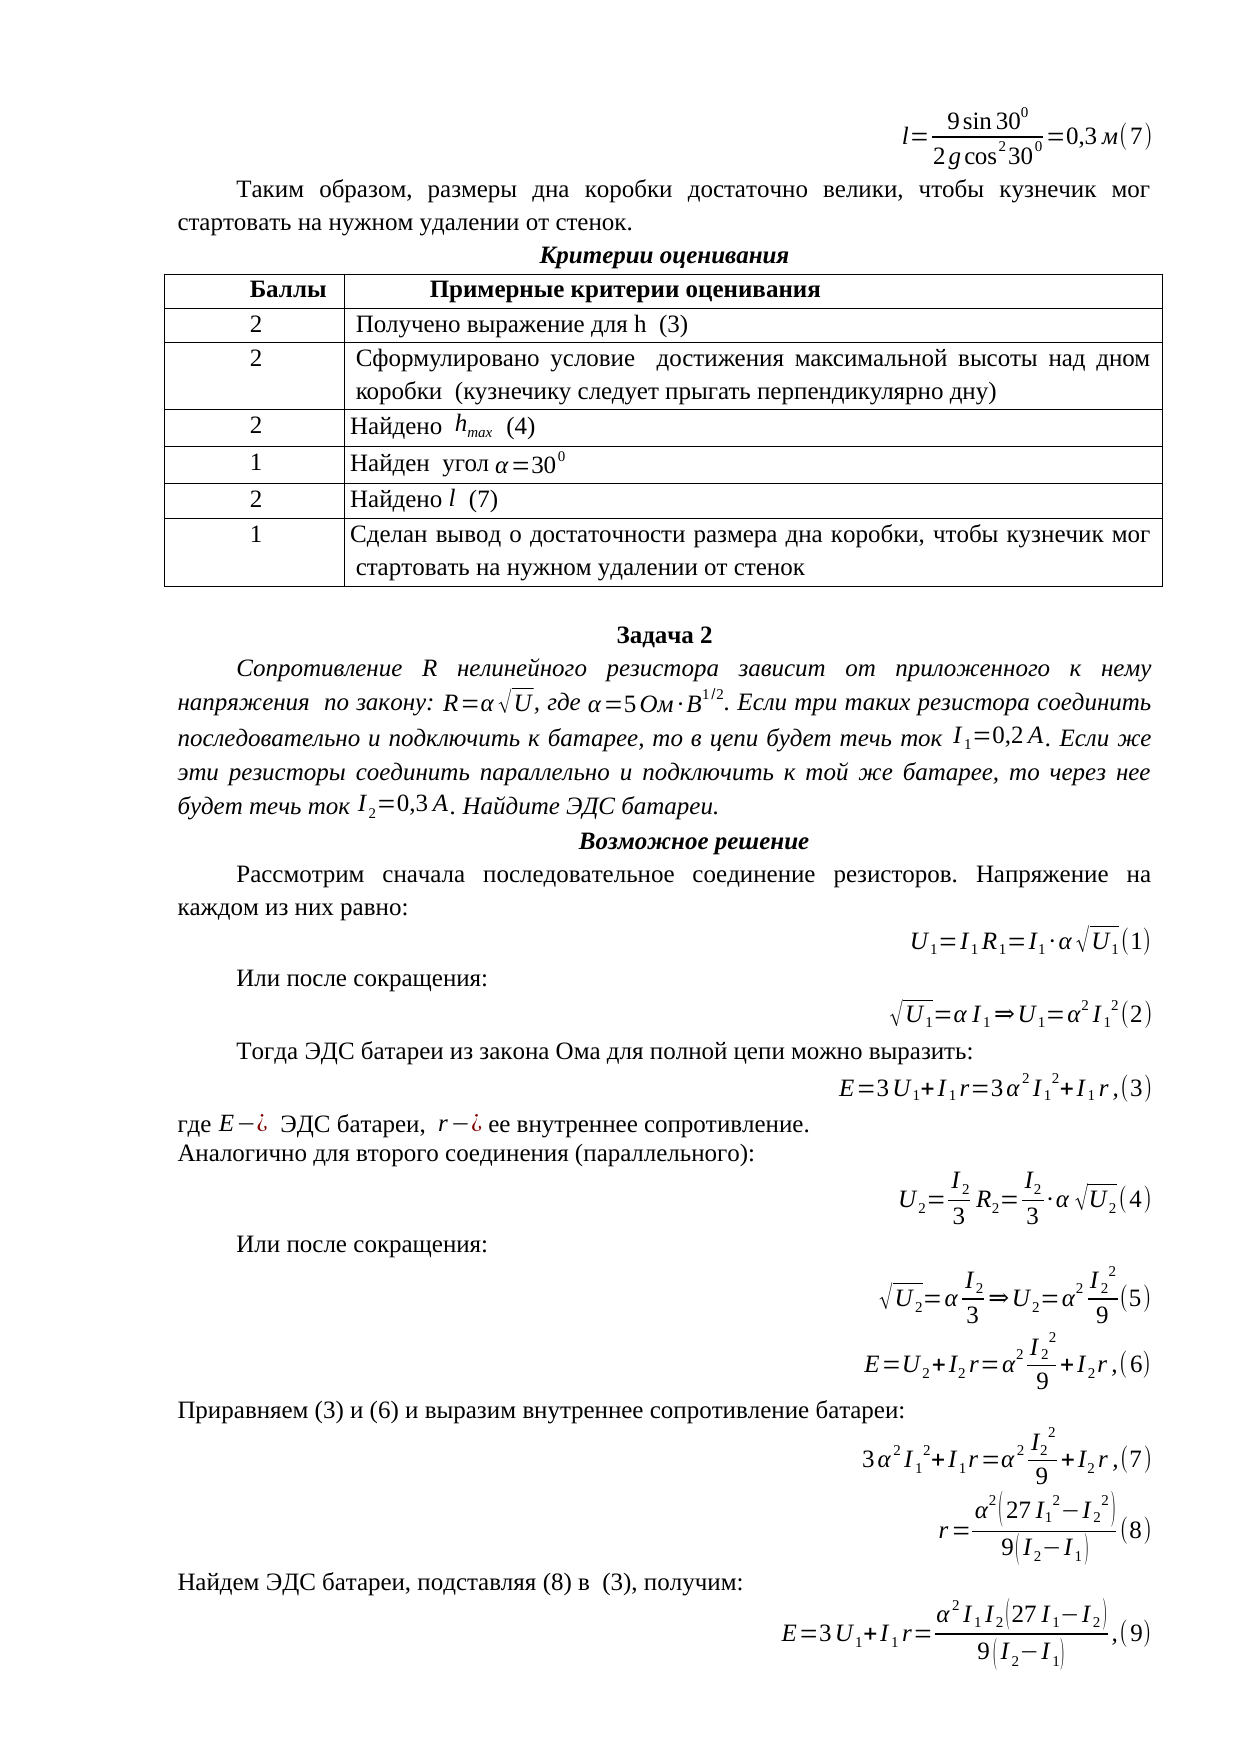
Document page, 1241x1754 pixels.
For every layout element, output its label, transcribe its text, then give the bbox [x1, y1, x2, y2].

table_cell Найдено (4) [345, 410, 1162, 446]
table_header Примерные критерии оценивания [345, 275, 1162, 308]
table_cell 1 [165, 447, 344, 483]
table_cell 2 [165, 309, 344, 342]
text Найдем ЭДС батареи, подставляя (8) в (3), получим: [177, 1567, 1152, 1596]
table_cell 2 [165, 343, 344, 409]
table_cell Найден угол [345, 447, 1162, 483]
text Тогда ЭДС батареи из закона Ома для полной цепи можно выразить: [177, 1036, 1152, 1065]
table_cell 1 [165, 519, 344, 586]
text Или после сокращения: [177, 963, 1152, 992]
text Таким образом, размеры дна коробки достаточно велики, чтобы кузнечик мог стартовать на нужном удалении от стенок. [177, 174, 1152, 236]
table_header Баллы [165, 275, 344, 308]
text где ЭДС батареи, ее внутреннее сопротивление. [177, 1109, 1152, 1138]
table_cell Найдено (7) [345, 484, 1162, 518]
table_cell Получено выражение для h (3) [345, 309, 1162, 342]
table_cell Сформулировано условие достижения максимальной высоты над дном коробки (кузнечику следует прыгать перпендикулярно дну) [345, 343, 1162, 409]
text Аналогично для второго соединения (параллельного): [177, 1138, 1152, 1167]
text Приравняем (3) и (6) и выразим внутреннее сопротивление батареи: [177, 1395, 1152, 1424]
table_cell 2 [165, 484, 344, 518]
text Сопротивление R нелинейного резистора зависит от приложенного к нему напряжения по закону: , где . Если три таких резистора соединить последовательно и подключить к батарее, то в цепи будет течь ток . Если же эти резисторы соединить параллельно и подключить к той же батарее, то через нее будет течь ток . Найдите ЭДС батареи. [177, 653, 1152, 821]
text Рассмотрим сначала последовательное соединение резисторов. Напряжение на каждом из них равно: [177, 859, 1152, 921]
text Или после сокращения: [177, 1229, 1152, 1258]
table_cell 2 [165, 410, 344, 446]
table_cell Сделан вывод о достаточности размера дна коробки, чтобы кузнечик мог стартовать на нужном удалении от стенок [345, 519, 1162, 586]
text Задача 2 [177, 620, 1152, 649]
text Возможное решение [177, 826, 1152, 854]
text Критерии оценивания [177, 241, 1152, 269]
